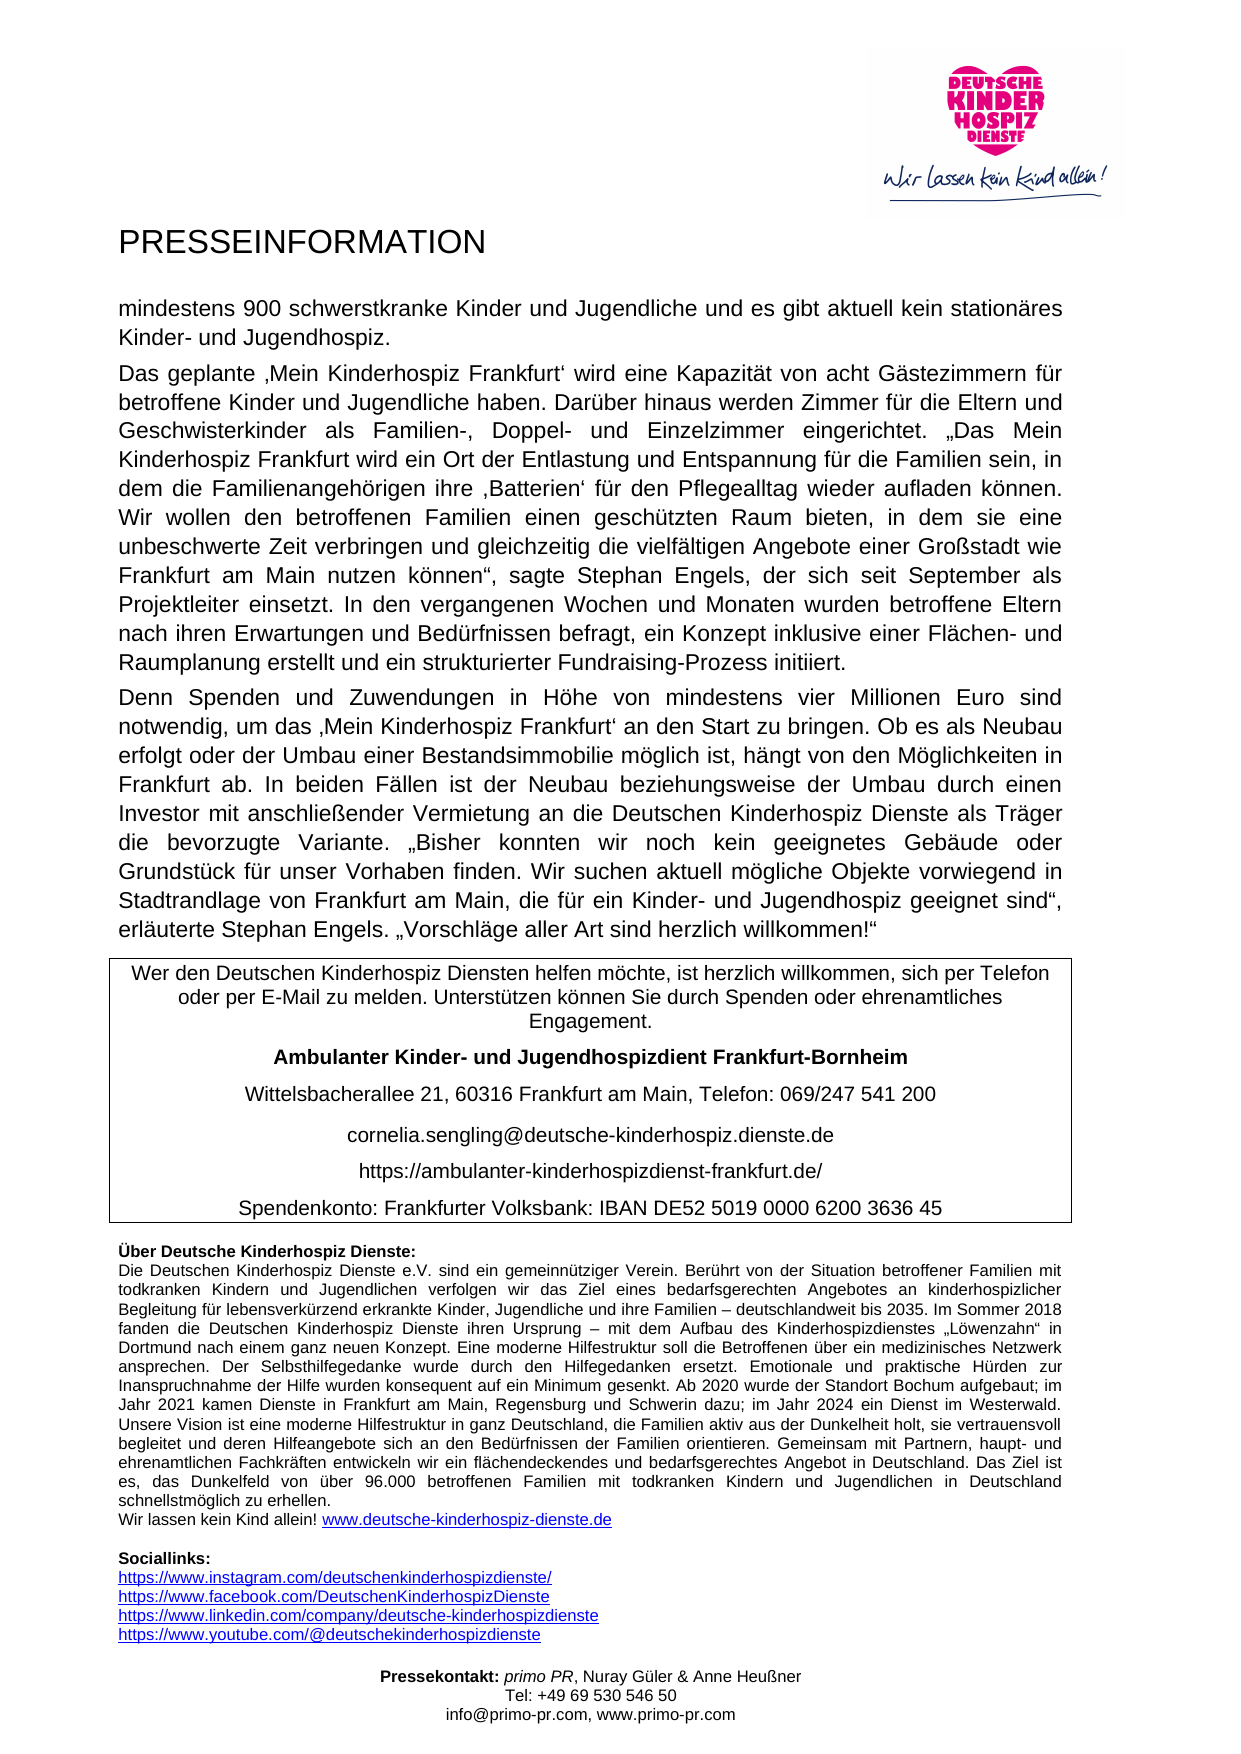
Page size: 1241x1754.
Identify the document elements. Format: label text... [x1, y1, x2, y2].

text Das geplante ‚Mein Kinderhospiz Frankfurt‘ wird eine Kapazität von acht Gästezimmern für betroffene Kinder und Jugendliche haben. Darüber hinaus werden Zimmer für die Eltern und Geschwisterkinder als Familien-, Doppel- und Einzelzimmer eingerichtet. „Das Mein Kinderhospiz Frankfurt wird ein Ort der Entlastung und Entspannung für die Familien sein, in dem die Familienangehörigen ihre ,Batterien‘ für den Pflegealltag wieder aufladen können. Wir wollen den betroffenen Familien einen geschützten Raum bieten, in dem sie eine unbeschwerte Zeit verbringen und gleichzeitig die vielfältigen Angebote einer Großstadt wie Frankfurt am Main nutzen können“, sagte Stephan Engels, der sich seit September als Projektleiter einsetzt. In den vergangenen Wochen und Monaten wurden betroffene Eltern nach ihren Erwartungen und Bedürfnissen befragt, ein Konzept inklusive einer Flächen- und Raumplanung erstellt und ein strukturierter Fundraising-Prozess initiiert. [118, 359, 1063, 675]
text https://www.facebook.com/DeutschenKinderhospizDienste [118, 1587, 1063, 1606]
text Wir lassen kein Kind allein! www.deutsche-kinderhospiz-dienste.de [118, 1510, 1063, 1529]
text Die Deutschen Kinderhospiz Dienste e.V. sind ein gemeinnütziger Verein. Berührt von der Situation betroffener Familien mit todkranken Kindern und Jugendlichen verfolgen wir das Ziel eines bedarfsgerechten Angebotes an kinderhospizlicher Begleitung für lebensverkürzend erkrankte Kinder, Jugendliche und ihre Familien – deutschlandweit bis 2035. Im Sommer 2018 fanden die Deutschen Kinderhospiz Dienste ihren Ursprung – mit dem Aufbau des Kinderhospizdienstes „Löwenzahn“ in Dortmund nach einem ganz neuen Konzept. Eine moderne Hilfestruktur soll die Betroffenen über ein medizinisches Netzwerk ansprechen. Der Selbsthilfegedanke wurde durch den Hilfegedanken ersetzt. Emotionale und praktische Hürden zur Inanspruchnahme der Hilfe wurden konsequent auf ein Minimum gesenkt. Ab 2020 wurde der Standort Bochum aufgebaut; im Jahr 2021 kamen Dienste in Frankfurt am Main, Regensburg und Schwerin dazu; im Jahr 2024 ein Dienst im Westerwald. Unsere Vision ist eine moderne Hilfestruktur in ganz Deutschland, die Familien aktiv aus der Dunkelheit holt, sie vertrauensvoll begleitet und deren Hilfeangebote sich an den Bedürfnissen der Familien orientieren. Gemeinsam mit Partnern, haupt- und ehrenamtlichen Fachkräften entwickeln wir ein flächendeckendes und bedarfsgerechtes Angebot in Deutschland. Das Ziel ist es, das Dunkelfeld von über 96.000 betroffenen Familien mit todkranken Kindern und Jugendlichen in Deutschland schnellstmöglich zu erhellen. [118, 1261, 1063, 1510]
text cornelia.sengling@deutsche-kinderhospiz.dienste.de [110, 1119, 1071, 1147]
text Über Deutsche Kinderhospiz Dienste: [118, 1242, 1063, 1261]
text Wer den Deutschen Kinderhospiz Diensten helfen möchte, ist herzlich willkommen, sich per Telefon oder per E-Mail zu melden. Unterstützen können Sie durch Spenden oder ehrenamtliches Engagement. [110, 959, 1071, 1032]
text Spendenkonto: Frankfurter Volksbank: IBAN DE52 5019 0000 6200 3636 45 [110, 1192, 1071, 1222]
text https://ambulanter-kinderhospizdienst-frankfurt.de/ [110, 1156, 1071, 1183]
text Wittelsbacherallee 21, 60316 Frankfurt am Main, Telefon: 069/247 541 200 [110, 1078, 1071, 1105]
text Denn Spenden und Zuwendungen in Höhe von mindestens vier Millionen Euro sind notwendig, um das ‚Mein Kinderhospiz Frankfurt‘ an den Start zu bringen. Ob es als Neubau erfolgt oder der Umbau einer Bestandsimmobilie möglich ist, hängt von den Möglichkeiten in Frankfurt ab. In beiden Fällen ist der Neubau beziehungsweise der Umbau durch einen Investor mit anschließender Vermietung an die Deutschen Kinderhospiz Dienste als Träger die bevorzugte Variante. „Bisher konnten wir noch kein geeignetes Gebäude oder Grundstück für unser Vorhaben finden. Wir suchen aktuell mögliche Objekte vorwiegend in Stadtrandlage von Frankfurt am Main, die für ein Kinder- und Jugendhospiz geeignet sind“, erläuterte Stephan Engels. „Vorschläge aller Art sind herzlich willkommen!“ [118, 684, 1063, 942]
text https://www.youtube.com/@deutschekinderhospizdienste [118, 1625, 1063, 1644]
text https://www.instagram.com/deutschenkinderhospizdienste/ [118, 1568, 1063, 1587]
text Sociallinks: [118, 1548, 1063, 1568]
text Ambulanter Kinder- und Jugendhospizdient Frankfurt-Bornheim [110, 1042, 1071, 1069]
text https://www.linkedin.com/company/deutsche-kinderhospizdienste [118, 1606, 1063, 1625]
picture [865, 47, 1125, 220]
